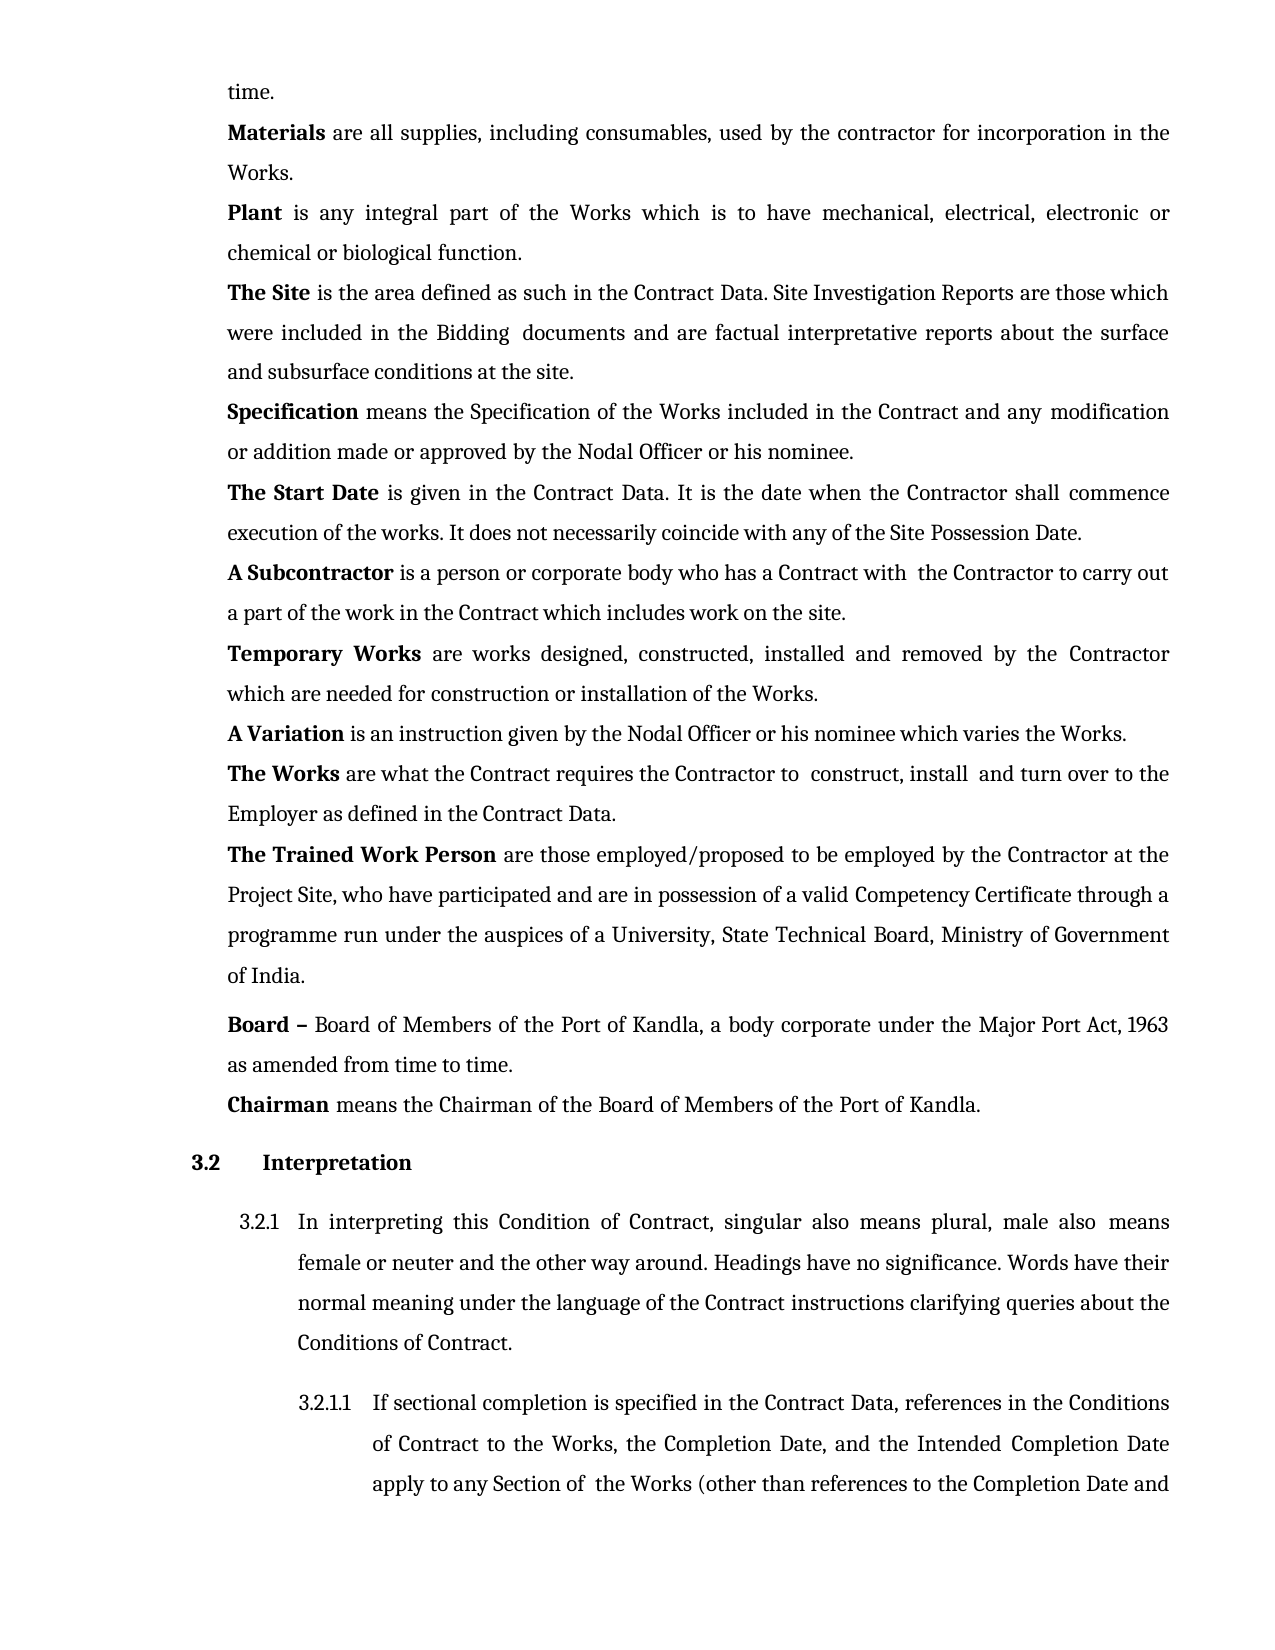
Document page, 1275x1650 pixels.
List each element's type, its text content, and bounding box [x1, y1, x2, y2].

text The Trained Work Person are those employed/proposed to be employed by the Contractor at the Project Site, who have participated and are in possession of a valid Competency Certificate through a programme run under the auspices of a University, State Technical Board, Ministry of Government of India. [227, 841, 1169, 989]
text A Variation is an instruction given by the Nodal Officer or his nominee which varies the Works. [227, 721, 1169, 747]
text Chairman means the Chairman of the Board of Members of the Port of Kandla. [227, 1092, 1169, 1118]
text Materials are all supplies, including consumables, used by the contractor for incorporation in the Works. [227, 119, 1169, 186]
list In interpreting this Condition of Contract, singular also means plural, male also means female or neuter and the other way around. Headings have no significance. Words have their normal meaning under the language of the Contract instructions clarifying queries about the Conditions of Contract. [239, 1209, 1169, 1356]
text The Start Date is given in the Contract Data. It is the date when the Contractor shall commence execution of the works. It does not necessarily coincide with any of the Site Possession Date. [227, 479, 1169, 546]
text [227, 79, 1169, 106]
text The Site is the area defined as such in the Contract Data. Site Investigation Reports are those which were included in the Bidding documents and are factual interpretative reports about the surface and subsurface conditions at the site. [227, 280, 1169, 385]
text Temporary Works are works designed, constructed, installed and removed by the Contractor which are needed for construction or installation of the Works. [227, 641, 1169, 707]
subtitle Interpretation [192, 1150, 1169, 1176]
text Board – Board of Members of the Port of Kandla, a body corporate under the Major Port Act, 1963 as amended from time to time. [227, 1011, 1169, 1078]
text Plant is any integral part of the Works which is to have mechanical, electrical, electronic or chemical or biological function. [227, 200, 1169, 266]
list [298, 1390, 1169, 1497]
text Specification means the Specification of the Works included in the Contract and any modification or addition made or approved by the Nodal Officer or his nominee. [227, 398, 1169, 465]
text A Subcontractor is a person or corporate body who has a Contract with the Contractor to carry out a part of the work in the Contract which includes work on the site. [227, 560, 1169, 627]
text The Works are what the Contract requires the Contractor to construct, install and turn over to the Employer as defined in the Contract Data. [227, 761, 1169, 827]
